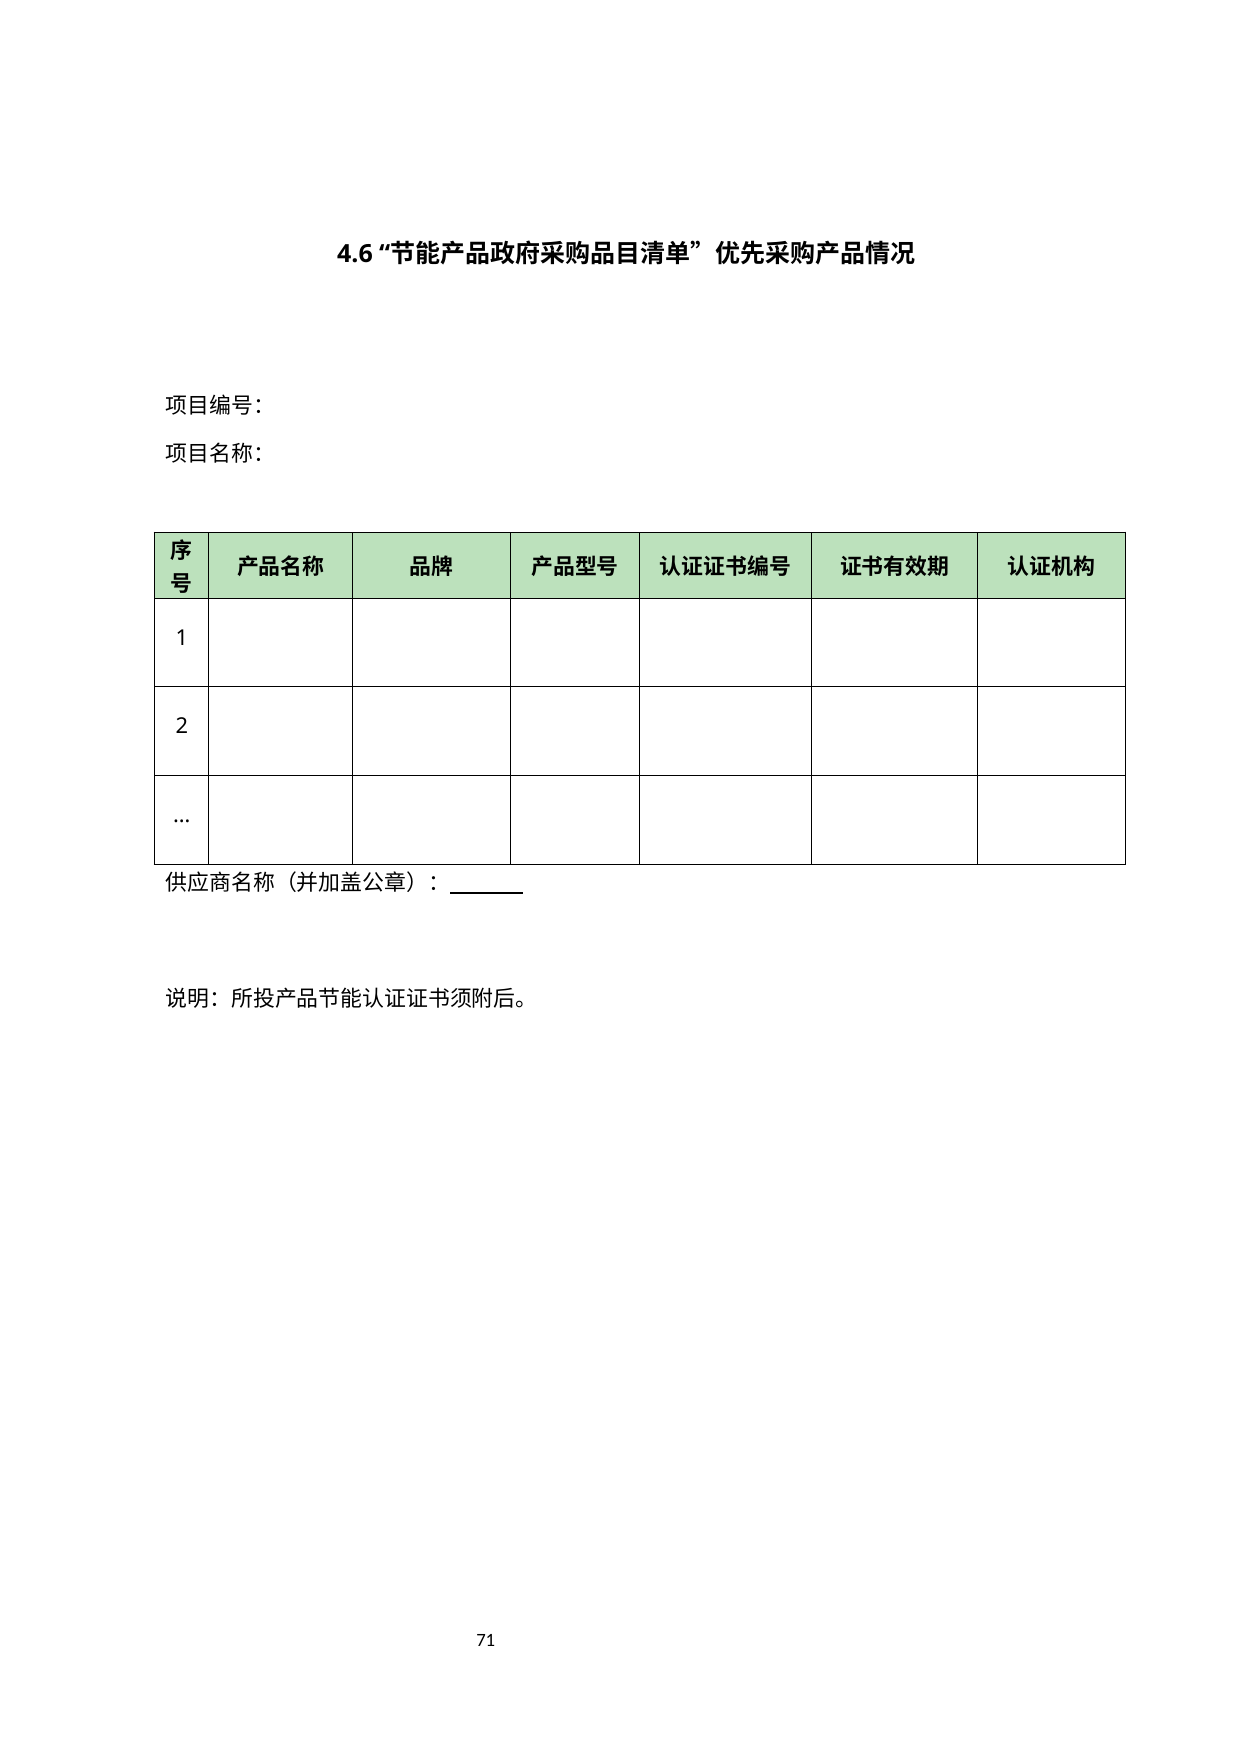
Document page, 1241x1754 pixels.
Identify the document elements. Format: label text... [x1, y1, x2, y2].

table_cell [511, 687, 639, 775]
table_cell [511, 599, 639, 686]
table_cell [978, 776, 1125, 863]
table_cell 1 [155, 599, 208, 686]
table_header 认证机构 [978, 533, 1125, 598]
table_cell [640, 599, 811, 686]
table_cell 2 [155, 687, 208, 775]
table_cell [209, 687, 352, 775]
text 项目名称： [165, 436, 1087, 468]
table_cell [353, 599, 510, 686]
table_cell [209, 776, 352, 863]
table_cell … [155, 776, 208, 863]
table_cell [640, 776, 811, 863]
table_header 证书有效期 [812, 533, 977, 598]
table_cell [812, 599, 977, 686]
table_cell [978, 599, 1125, 686]
table_cell [511, 776, 639, 863]
table_header 认证证书编号 [640, 533, 811, 598]
table_cell [209, 599, 352, 686]
text 项目编号： [165, 387, 1087, 420]
table_cell [812, 776, 977, 863]
text 4.6 “节能产品政府采购品目清单”优先采购产品情况 [165, 219, 1087, 284]
table_header 产品型号 [511, 533, 639, 598]
table_header 序号 [155, 533, 208, 598]
table_cell [353, 687, 510, 775]
text 说明：所投产品节能认证证书须附后。 [165, 981, 1087, 1013]
table_cell [640, 687, 811, 775]
table_cell [978, 687, 1125, 775]
table_cell [353, 776, 510, 863]
table_header 品牌 [353, 533, 510, 598]
table_header 产品名称 [209, 533, 352, 598]
text 供应商名称（并加盖公章）： [165, 865, 1087, 897]
table_cell [812, 687, 977, 775]
